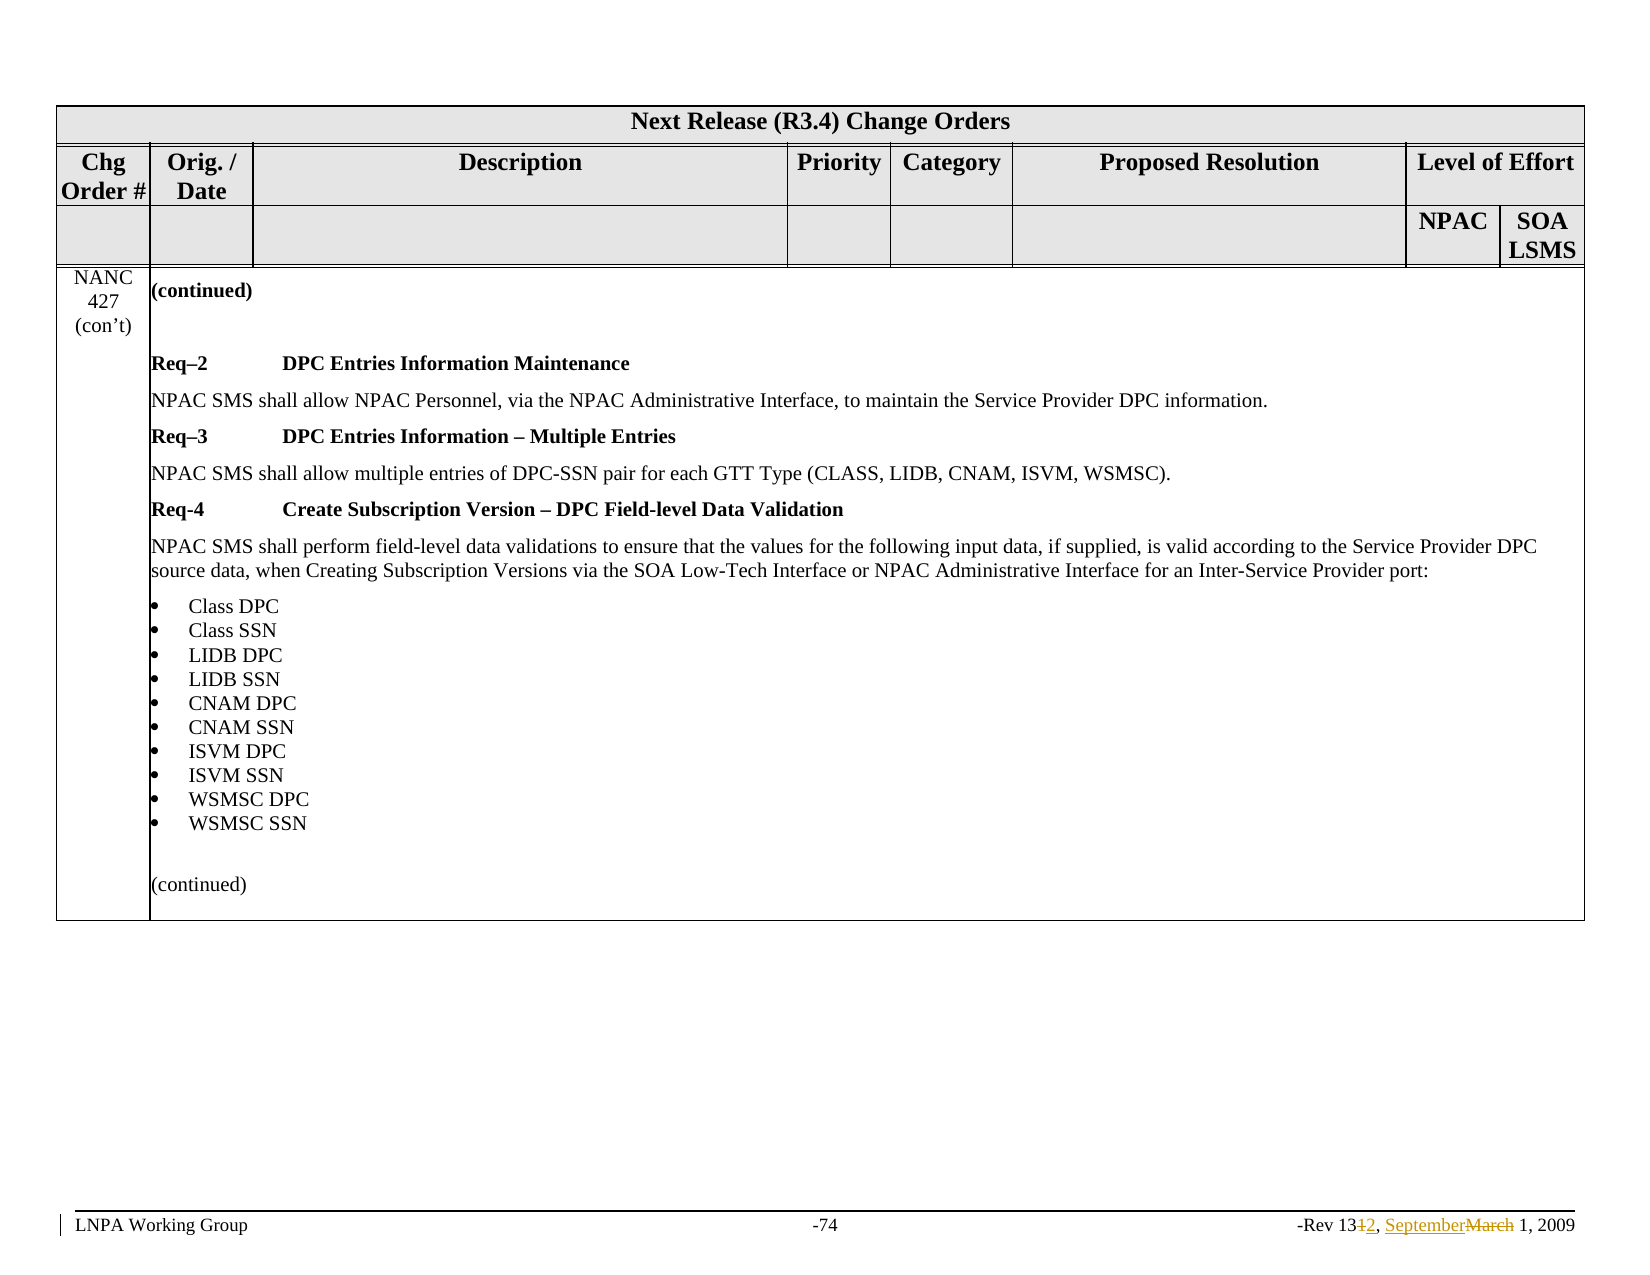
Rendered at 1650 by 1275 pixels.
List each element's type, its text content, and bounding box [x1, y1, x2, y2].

table_cell NANC 427 (con’t) [57, 268, 149, 920]
table_cell Proposed Resolution [1013, 147, 1405, 205]
table_cell SOA LSMS [1501, 206, 1584, 264]
table_cell NPAC [1407, 206, 1499, 264]
table_cell Orig. / Date [151, 147, 252, 205]
table_cell [151, 206, 252, 264]
table_cell Priority [788, 147, 890, 205]
table_cell (continued) Req–2 DPC Entries Information Maintenance NPAC SMS shall allow NPAC Personnel, via the NPAC Administrative Interface, to maintain the Service Provider DPC information. Req–3 DPC Entries Information – Multiple Entries NPAC SMS shall allow multiple entries of DPC-SSN pair for each GTT Type (CLASS, LIDB, CNAM, ISVM, WSMSC). Req-4 Create Subscription Version – DPC Field-level Data Validation NPAC SMS shall perform field-level data validations to ensure that the values for the following input data, if supplied, is valid according to the Service Provider DPC source data, when Creating Subscription Versions via the SOA Low-Tech Interface or NPAC Administrative Interface for an Inter-Service Provider port: Class DPC Class SSN LIDB DPC LIDB SSN CNAM DPC CNAM SSN ISVM DPC ISVM SSN WSMSC DPC WSMSC SSN (continued) [151, 268, 1584, 920]
table_cell Chg Order # [57, 147, 149, 205]
table_cell Category [891, 147, 1012, 205]
table_cell [1013, 206, 1405, 264]
table_cell [57, 206, 149, 264]
table_cell Level of Effort [1407, 147, 1584, 205]
table_cell [891, 206, 1012, 264]
table_cell [788, 206, 890, 264]
table_cell [254, 206, 787, 264]
table_header Next Release (R3.4) Change Orders [57, 107, 1584, 142]
table_cell Description [254, 147, 787, 205]
